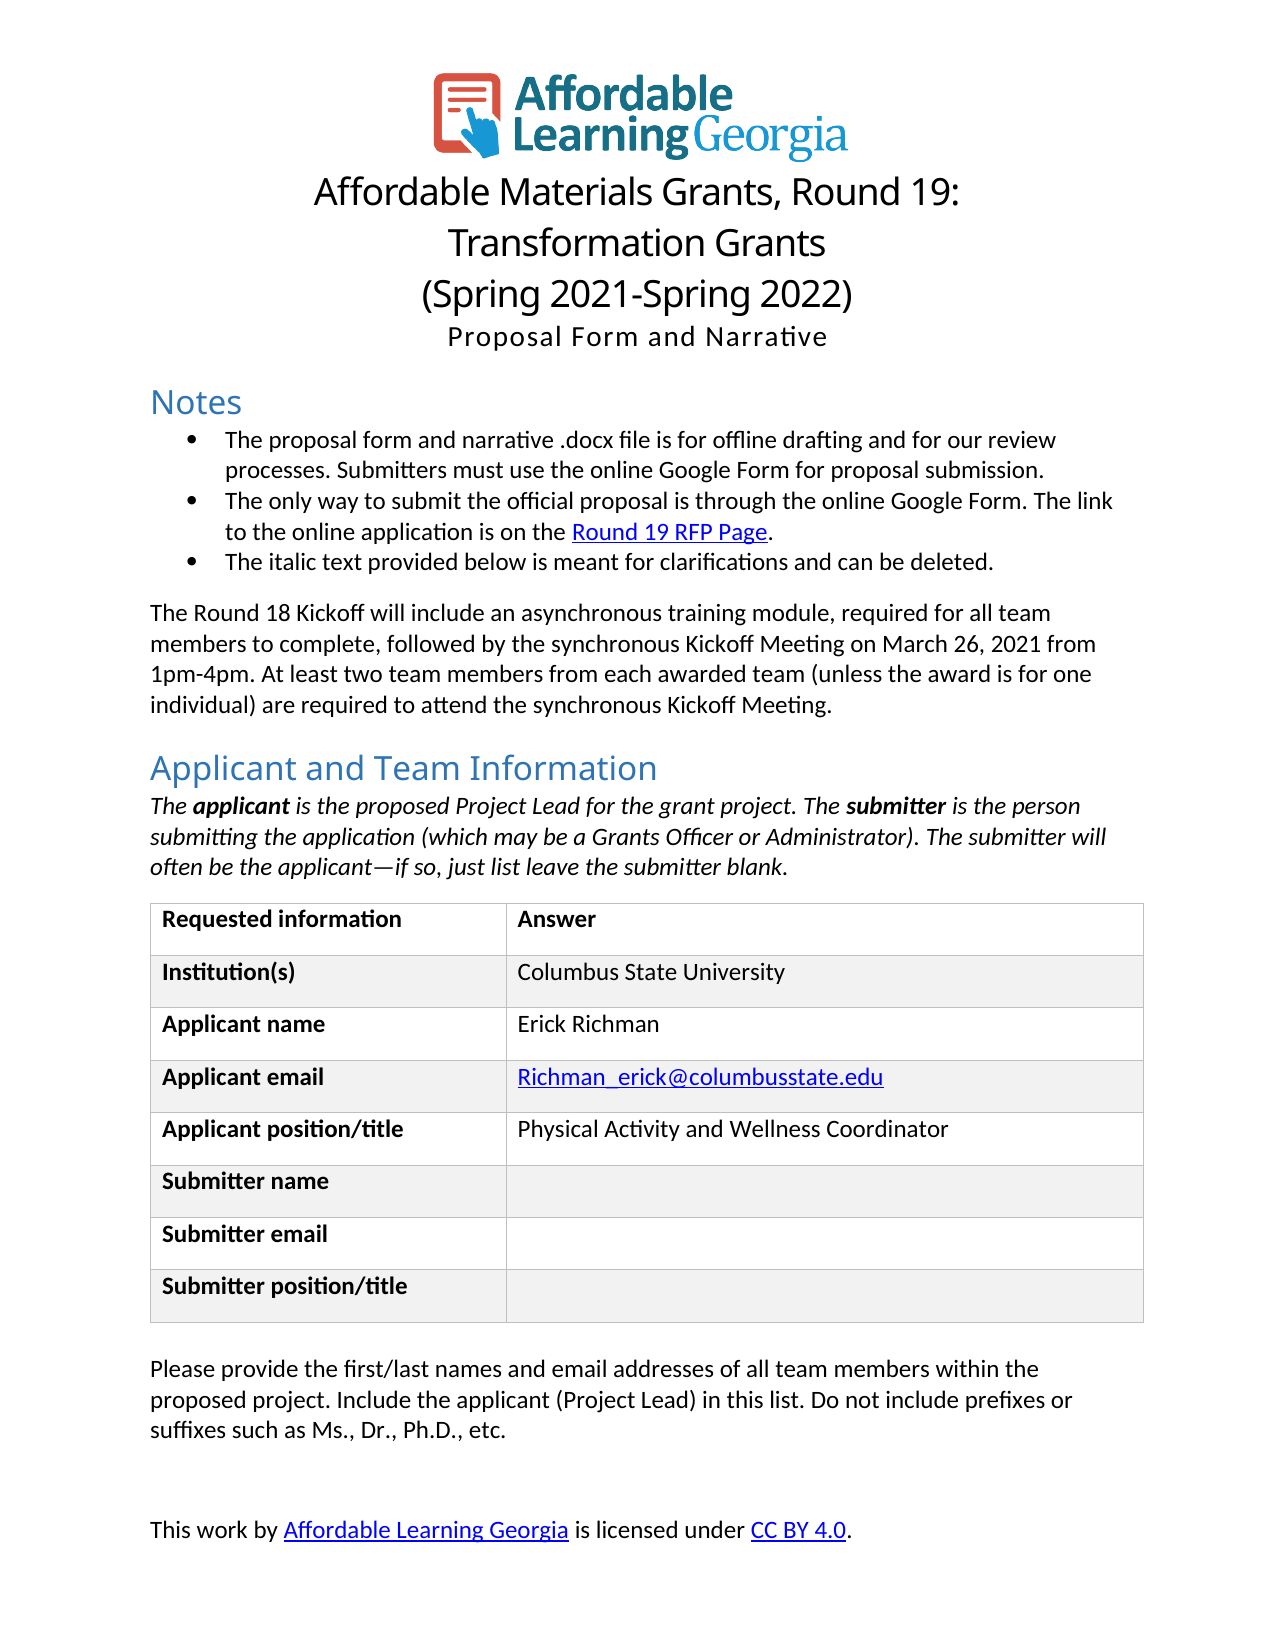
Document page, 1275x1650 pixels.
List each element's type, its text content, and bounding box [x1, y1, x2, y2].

picture [421, 60, 854, 166]
text Please provide the first/last names and email addresses of all team members within the proposed project. Include the applicant (Project Lead) in this list. Do not include prefixes or suffixes such as Ms., Dr., Ph.D., etc. [150, 1323, 1125, 1445]
table_cell Columbus State University [507, 956, 1143, 1007]
subtitle Applicant and Team Information [150, 745, 1125, 790]
text The Round 18 Kickoff will include an asynchronous training module, required for all team members to complete, followed by the synchronous Kickoff Meeting on March 26, 2021 from 1pm-4pm. At least two team members from each awarded team (unless the award is for one individual) are required to attend the synchronous Kickoff Meeting. [150, 598, 1125, 720]
table_cell Applicant position/title [151, 1113, 506, 1164]
list The proposal form and narrative .docx file is for offline drafting and for our review processes. Submitters must use the online Google Form for proposal submission. [187, 424, 1125, 485]
table_cell Applicant email [151, 1061, 506, 1112]
table_cell Erick Richman [507, 1008, 1143, 1060]
table_cell Institution(s) [151, 956, 506, 1007]
title (Spring 2021-Spring 2022) [150, 267, 1125, 318]
table_cell Physical Activity and Wellness Coordinator [507, 1113, 1143, 1164]
table_cell Submitter email [151, 1218, 506, 1269]
list The only way to submit the official proposal is through the online Google Form. The link to the online application is on the Round 19 RFP Page. [187, 485, 1125, 546]
title Transformation Grants [150, 216, 1125, 267]
title Affordable Materials Grants, Round 19: [150, 165, 1125, 216]
subtitle Notes [150, 379, 1125, 424]
table_header Requested information [151, 904, 506, 955]
table_header Answer [507, 904, 1143, 955]
table_cell Submitter name [151, 1166, 506, 1217]
text The applicant is the proposed Project Lead for the grant project. The submitter is the person submitting the application (which may be a Grants Officer or Administrator). The submitter will often be the applicant—if so, just list leave the submitter blank. [150, 790, 1125, 882]
subtitle Proposal Form and Narrative [150, 318, 1125, 354]
table_cell [507, 1270, 1143, 1322]
table_cell [507, 1166, 1143, 1217]
table_cell Applicant name [151, 1008, 506, 1060]
list The italic text provided below is meant for clarifications and can be deleted. [187, 546, 1125, 577]
table_cell [507, 1218, 1143, 1269]
table_cell Submitter position/title [151, 1270, 506, 1322]
table_cell Richman_erick@columbusstate.edu [507, 1061, 1143, 1112]
